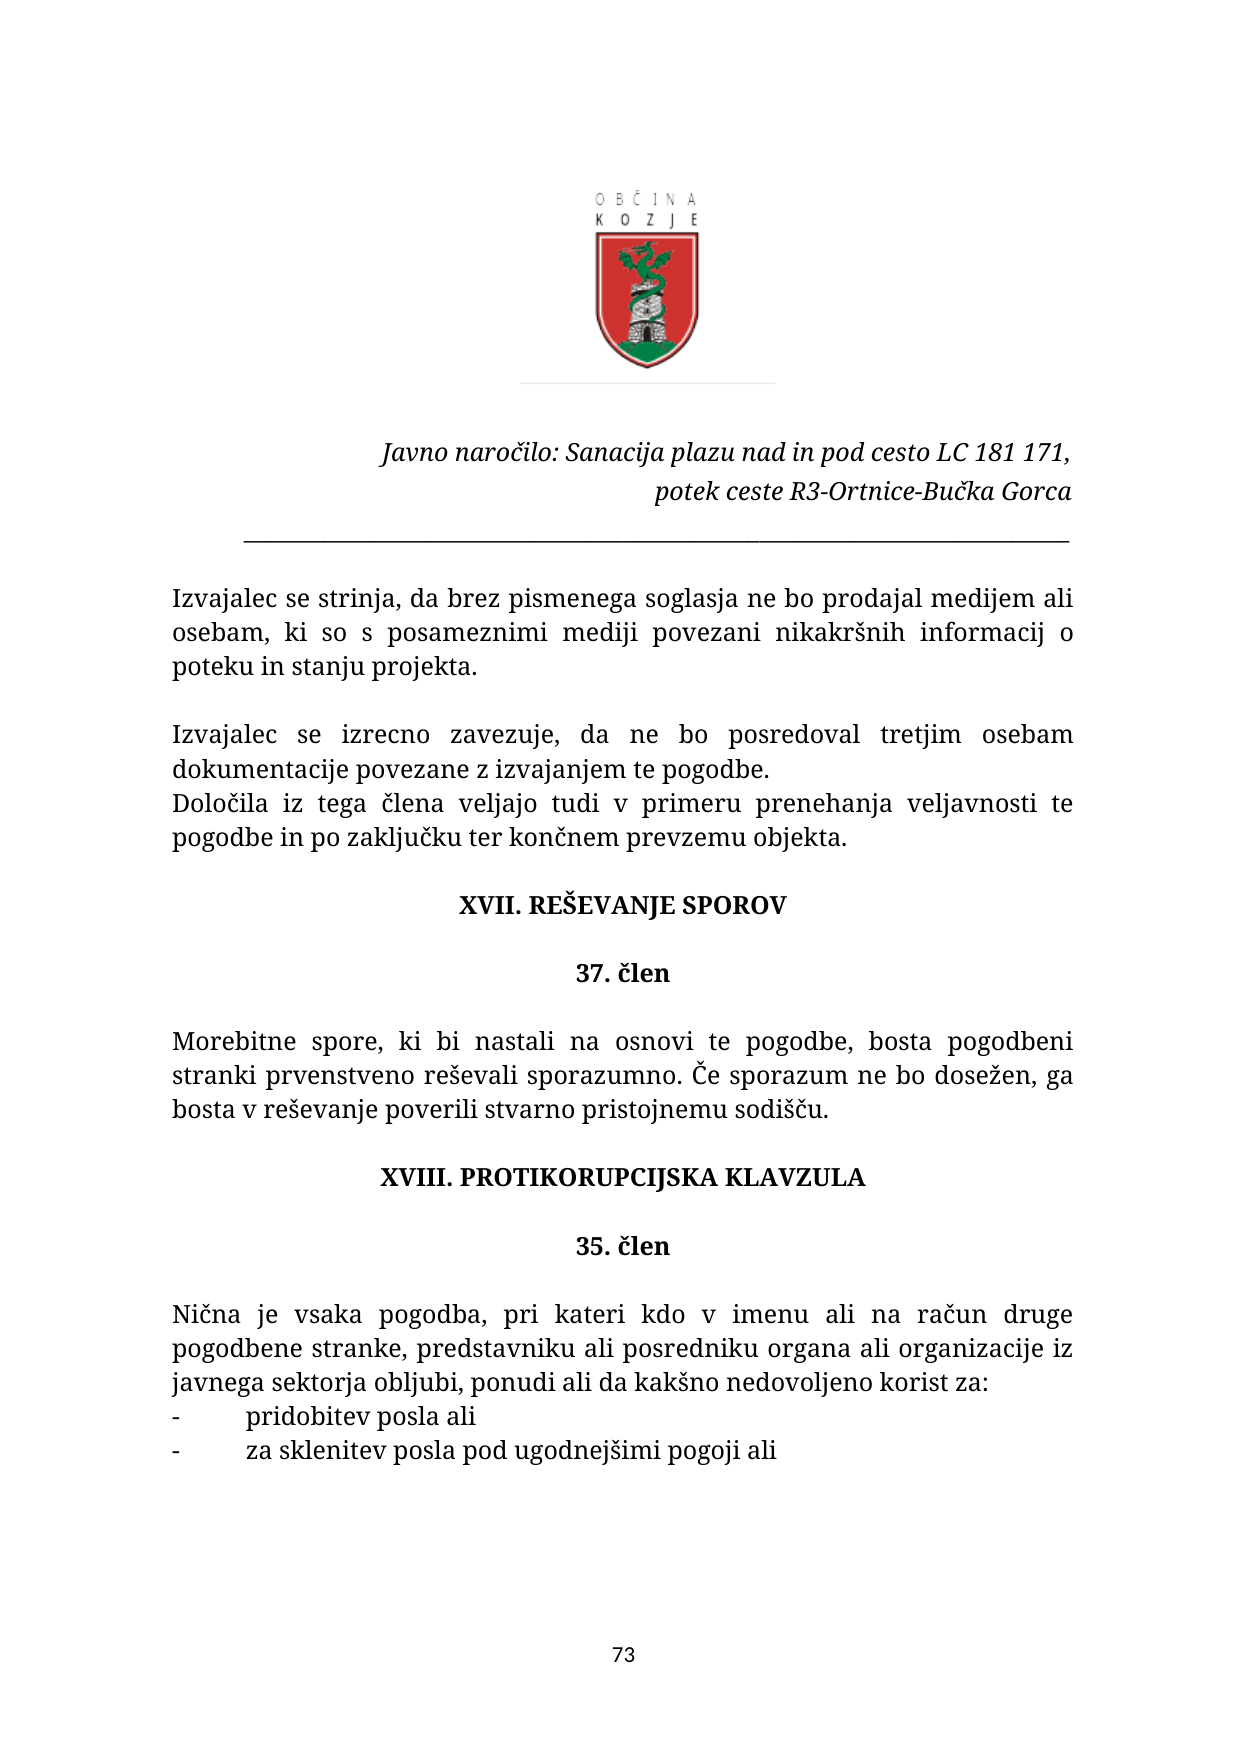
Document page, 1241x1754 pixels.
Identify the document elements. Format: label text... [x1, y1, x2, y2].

text - pridobitev posla ali [172, 1398, 1074, 1432]
text Izvajalec se strinja, da brez pismenega soglasja ne bo prodajal medijem ali osebam, ki so s posameznimi mediji povezani nikakršnih informacij o poteku in stanju projekta. [172, 581, 1074, 683]
text XVII. REŠEVANJE SPOROV [172, 887, 1074, 922]
text Morebitne spore, ki bi nastali na osnovi te pogodbe, bosta pogodbeni stranki prvenstveno reševali sporazumno. Če sporazum ne bo dosežen, ga bosta v reševanje poverili stvarno pristojnemu sodišču. [172, 1024, 1074, 1126]
text Izvajalec se izrecno zavezuje, da ne bo posredoval tretjim osebam dokumentacije povezane z izvajanjem te pogodbe. [172, 717, 1074, 785]
text 35. člen [172, 1228, 1074, 1262]
text - za sklenitev posla pod ugodnejšimi pogoji ali [172, 1432, 1074, 1467]
text Nična je vsaka pogodba, pri kateri kdo v imenu ali na račun druge pogodbene stranke, predstavniku ali posredniku organa ali organizacije iz javnega sektorja obljubi, ponudi ali da kakšno nedovoljeno korist za: [172, 1296, 1074, 1398]
text Določila iz tega člena veljajo tudi v primeru prenehanja veljavnosti te pogodbe in po zaključku ter končnem prevzemu objekta. [172, 785, 1074, 853]
text XVIII. PROTIKORUPCIJSKA KLAVZULA [172, 1160, 1074, 1194]
text 37. člen [172, 956, 1074, 990]
